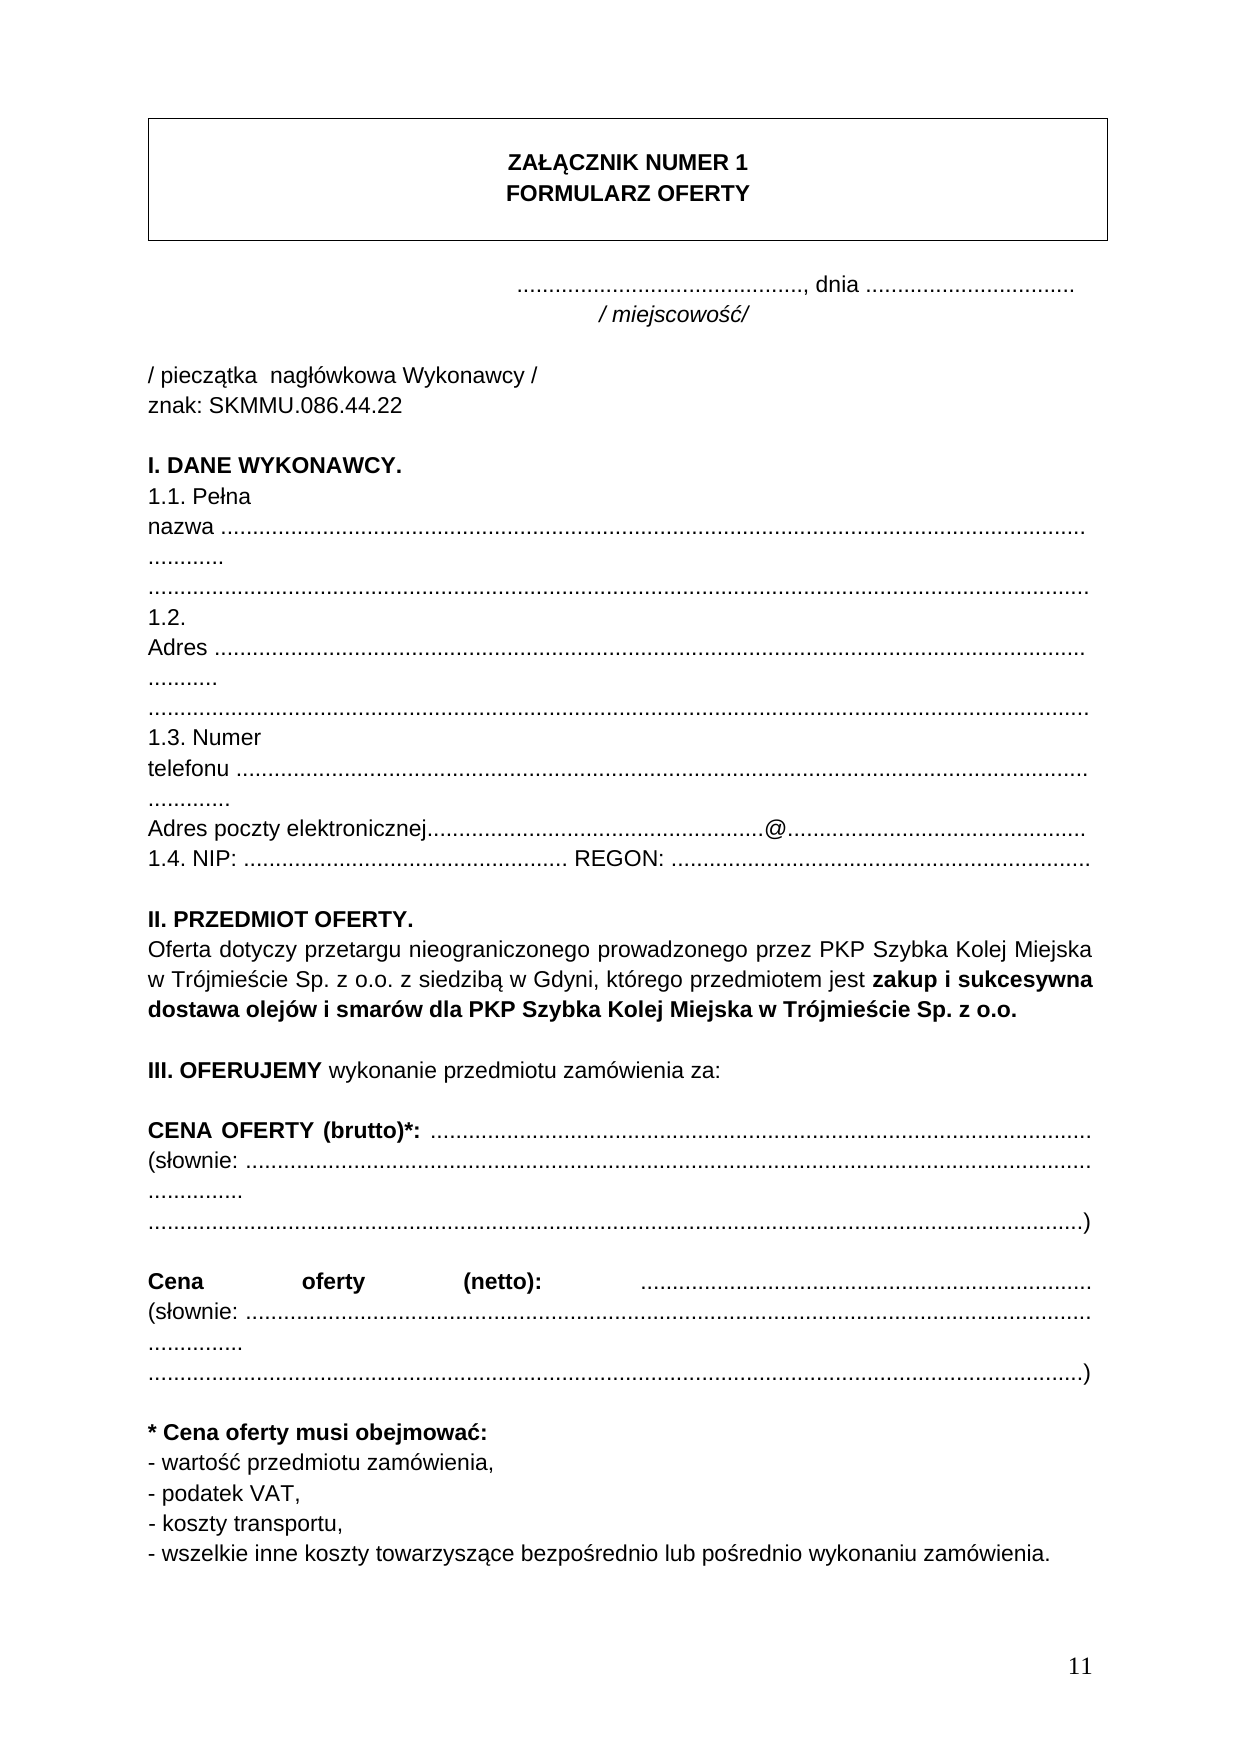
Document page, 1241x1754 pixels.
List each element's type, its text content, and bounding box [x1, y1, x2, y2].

text III. OFERUJEMY wykonanie przedmiotu zamówienia za: [148, 1057, 1092, 1083]
text / miejscowość/ [148, 301, 1092, 328]
text 1.1. Pełna nazwa .................................................................................................................................................... [148, 483, 1092, 569]
text - wartość przedmiotu zamówienia, [148, 1449, 1092, 1476]
text I. DANE WYKONAWCY. [148, 452, 1092, 479]
text / pieczątka nagłówkowa Wykonawcy / [148, 362, 1092, 388]
text 1.2. Adres .................................................................................................................................................... [148, 603, 1092, 690]
text .................................................................................................................................................... [148, 694, 1092, 721]
text * Cena oferty musi obejmować: [148, 1419, 1092, 1446]
table_header ZAŁĄCZNIK NUMER 1 FORMULARZ OFERTY [149, 119, 1107, 240]
text Cena oferty (netto): ....................................................................... (słownie: .................................................................................................................................................... [148, 1268, 1092, 1355]
text - podatek VAT, [148, 1479, 1092, 1506]
text Oferta dotyczy przetargu nieograniczonego prowadzonego przez PKP Szybka Kolej Miejska w Trójmieście Sp. z o.o. z siedzibą w Gdyni, którego przedmiotem jest zakup i sukcesywna dostawa olejów i smarów dla PKP Szybka Kolej Miejska w Trójmieście Sp. z o.o. [148, 936, 1092, 1023]
text 1.3. Numer telefonu ................................................................................................................................................... [148, 724, 1092, 811]
text 1.4. NIP: ................................................... REGON: .................................................................. [148, 845, 1092, 872]
text CENA OFERTY (brutto)*: ........................................................................................................ (słownie: .................................................................................................................................................... [148, 1117, 1092, 1204]
text - koszty transportu, [59, 1510, 1092, 1536]
text .................................................................................................................................................... [148, 573, 1092, 600]
text ............................................., dnia ................................. [516, 271, 1092, 298]
text znak: SKMMU.086.44.22 [148, 392, 1092, 418]
text - wszelkie inne koszty towarzyszące bezpośrednio lub pośrednio wykonaniu zamówienia. [148, 1540, 1092, 1566]
text II. PRZEDMIOT OFERTY. [148, 906, 1092, 932]
text ...................................................................................................................................................) [148, 1208, 1092, 1234]
text Adres poczty elektronicznej.....................................................@............................................... [148, 815, 1092, 841]
text ...................................................................................................................................................) [148, 1359, 1092, 1385]
